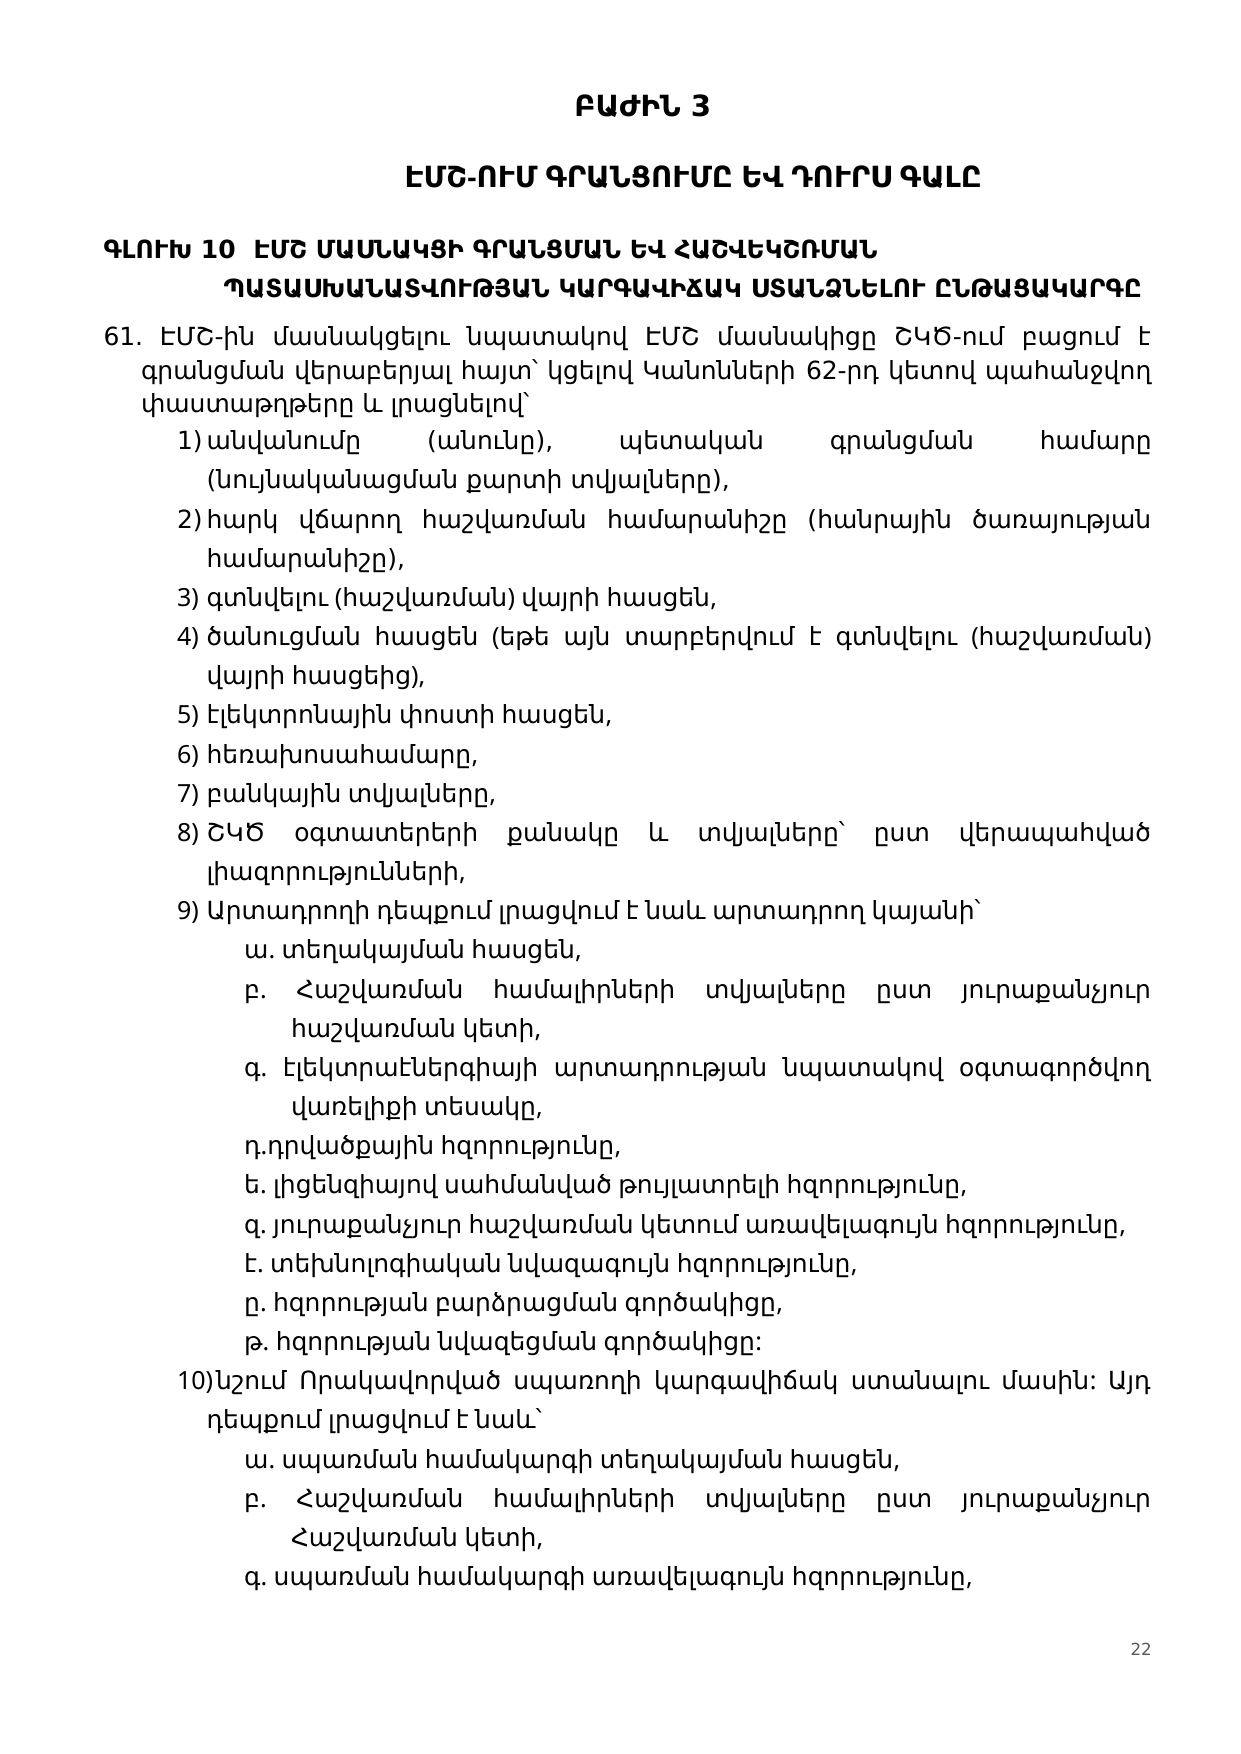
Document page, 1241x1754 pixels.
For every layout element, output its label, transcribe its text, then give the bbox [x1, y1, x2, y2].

list բ. Հաշվառման համալիրների տվյալները ըստ յուրաքանչյուր հաշվառման կետի, [244, 971, 1152, 1044]
list գ. էլեկտրաէներգիայի արտադրության նպատակով օգտագործվող վառելիքի տեսակը, [244, 1049, 1152, 1123]
list ե. լիցենզիայով սահմանված թույլատրելի հզորությունը, [244, 1167, 1152, 1201]
list ա. սպառման համակարգի տեղակայման հասցեն, [244, 1441, 1152, 1475]
list բ. Հաշվառման համալիրների տվյալները ըստ յուրաքանչյուր Հաշվառման կետի, [244, 1480, 1152, 1554]
list գ. սպառման համակարգի առավելագույն հզորությունը, [244, 1559, 1152, 1593]
text Արտադրողի դեպքում լրացվում է նաև արտադրող կայանի՝ [177, 893, 1152, 927]
list դ.դրվածքային հզորությունը, [244, 1128, 1152, 1162]
text բանկային տվյալները, [177, 775, 1152, 809]
text հարկ վճարող հաշվառման համարանիշը (հանրային ծառայության համարանիշը), [177, 501, 1152, 574]
subtitle ԷՄՇ-ՈՒՄ ԳՐԱՆՑՈՒՄԸ ԵՎ ԴՈՒՐՍ ԳԱԼԸ [237, 160, 1149, 194]
text էլեկտրոնային փոստի հասցեն, [177, 697, 1152, 731]
list ը. հզորության բարձրացման գործակիցը, [244, 1284, 1152, 1319]
list զ. յուրաքանչյուր հաշվառման կետում առավելագույն հզորությունը, [244, 1206, 1152, 1240]
list թ. հզորության նվազեցման գործակիցը: [244, 1324, 1152, 1358]
text ՇԿԾ օգտատերերի քանակը և տվյալները՝ ըստ վերապահված լիազորությունների, [177, 814, 1152, 888]
text գտնվելու (հաշվառման) վայրի հասցեն, [177, 579, 1152, 614]
list ա. տեղակայման հասցեն, [244, 932, 1152, 966]
text ԷՄՇ-ին մասնակցելու նպատակով ԷՄՇ մասնակիցը ՇԿԾ-ում բացում է գրանցման վերաբերյալ հայտ՝ կցելով Կանոնների 62-րդ կետով պահանջվող փաստաթղթերը և լրացնելով՝ [103, 322, 1152, 418]
subtitle ԷՄՇ ՄԱՍՆԱԿՑԻ ԳՐԱՆՑՄԱՆ ԵՎ ՀԱՇՎԵԿՇՌՄԱՆ ՊԱՏԱՍԽԱՆԱՏՎՈՒԹՅԱՆ ԿԱՐԳԱՎԻՃԱԿ ՍՏԱՆՁՆԵԼՈՒ ԸՆԹԱՑԱԿԱՐԳԸ [103, 231, 1152, 305]
text ծանուցման հասցեն (եթե այն տարբերվում է գտնվելու (հաշվառման) վայրի հասցեից), [177, 619, 1152, 692]
list է. տեխնոլոգիական նվազագույն հզորությունը, [244, 1245, 1152, 1279]
text հեռախոսահամարը, [177, 736, 1152, 770]
text անվանումը (անունը), պետական գրանցման համարը (նույնականացման քարտի տվյալները), [177, 423, 1152, 496]
text նշում Որակավորված սպառողի կարգավիճակ ստանալու մասին: Այդ դեպքում լրացվում է նաև՝ [177, 1363, 1152, 1436]
